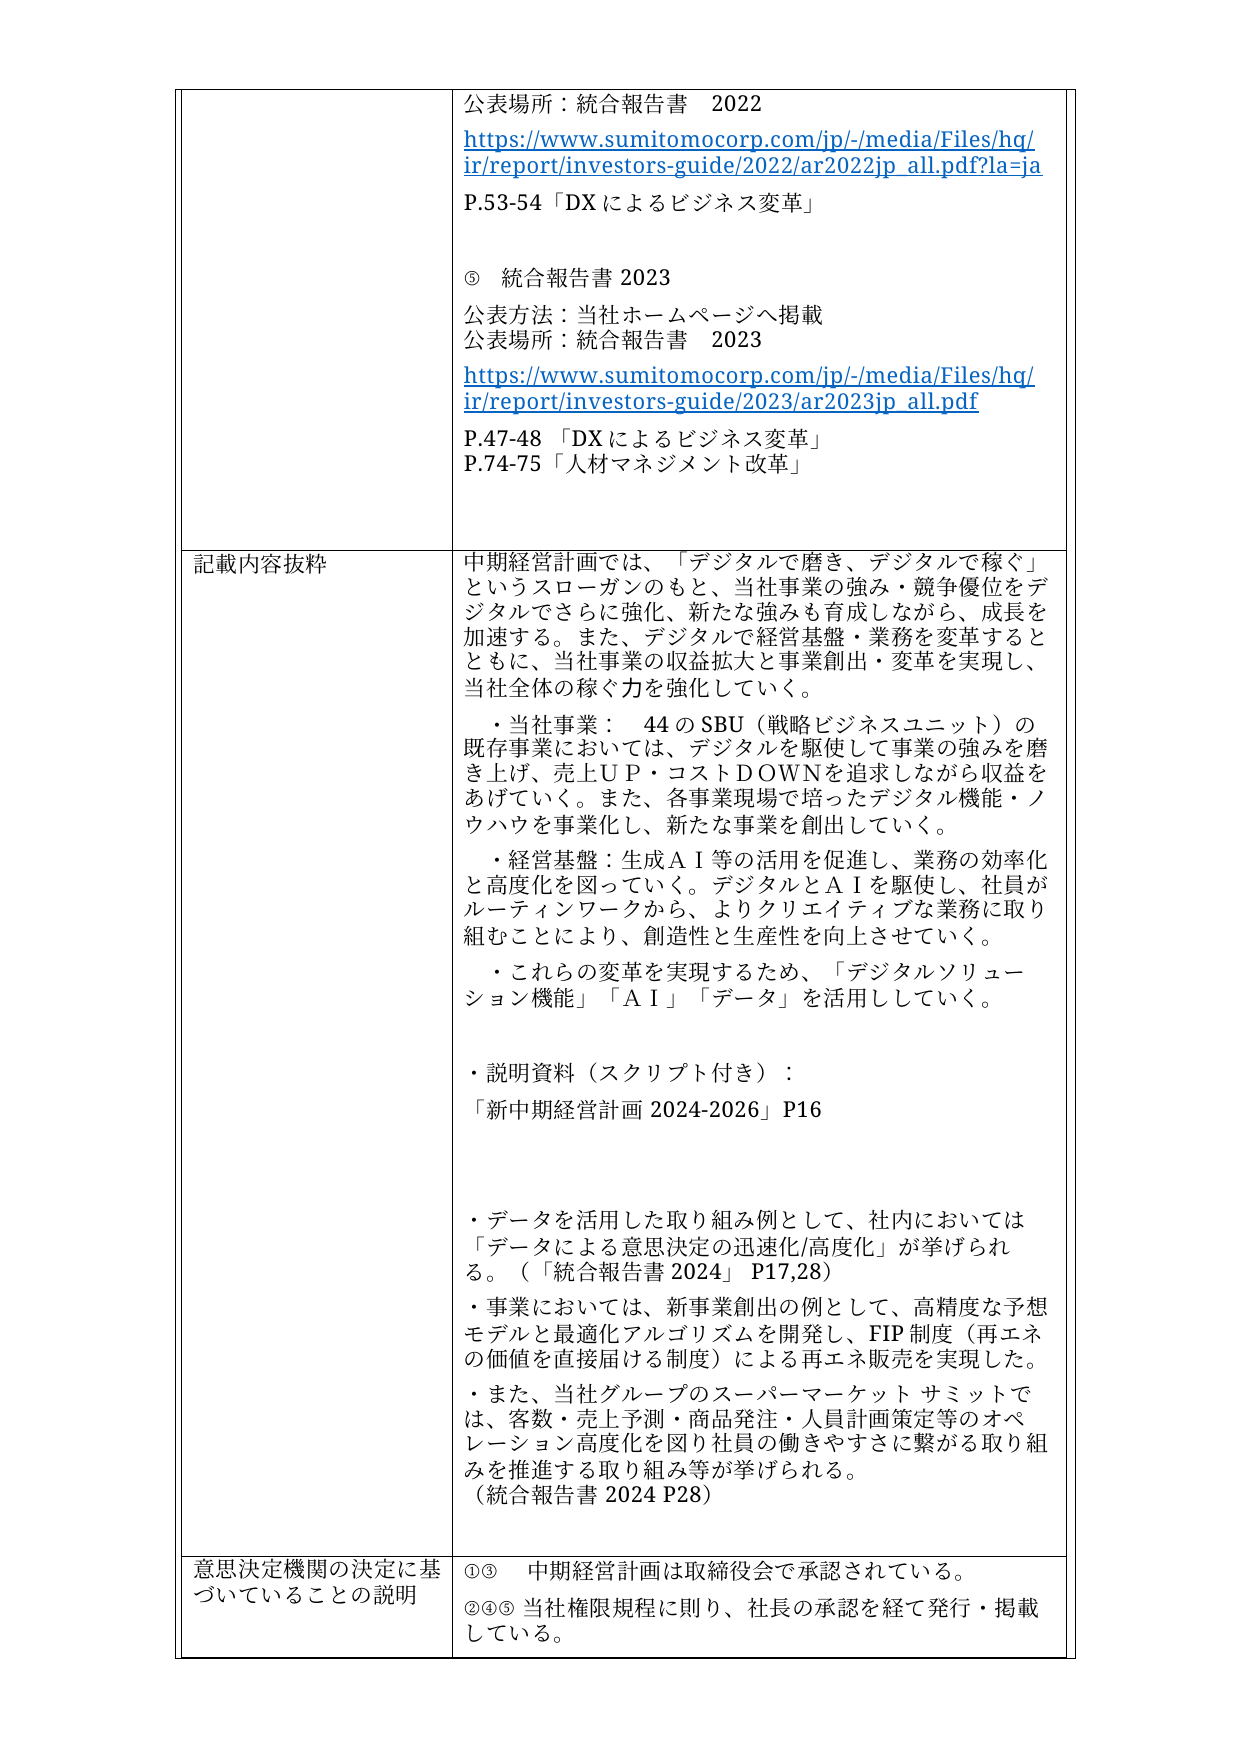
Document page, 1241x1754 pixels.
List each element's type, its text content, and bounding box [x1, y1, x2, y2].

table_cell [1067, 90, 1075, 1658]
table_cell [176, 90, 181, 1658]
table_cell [182, 90, 452, 550]
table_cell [453, 90, 1066, 550]
